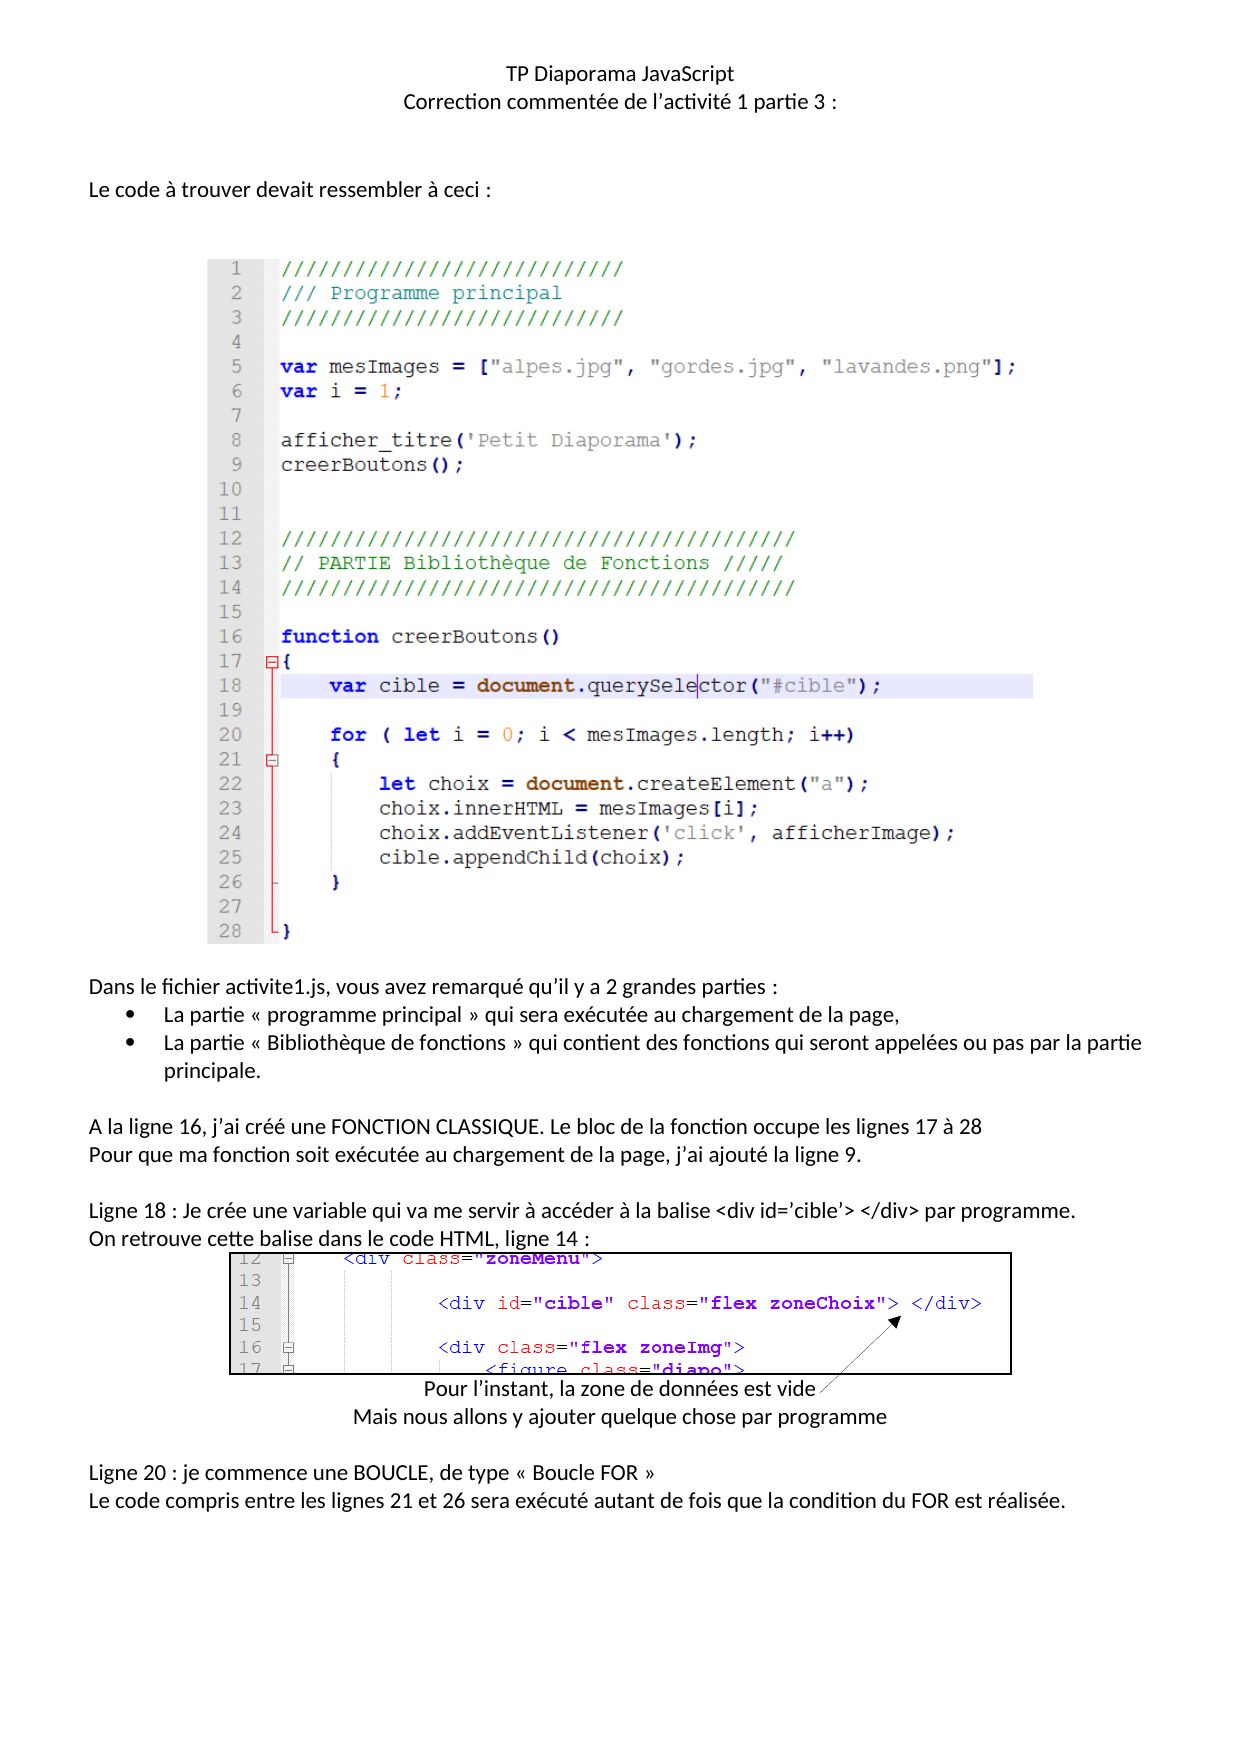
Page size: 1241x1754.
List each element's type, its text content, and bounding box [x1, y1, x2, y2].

picture [231, 1254, 1010, 1373]
text Dans le fichier activite1.js, vous avez remarqué qu’il y a 2 grandes parties : [89, 972, 1152, 1000]
list La partie « programme principal » qui sera exécutée au chargement de la page, [126, 1000, 1152, 1028]
text Le code à trouver devait ressembler à ceci : [89, 176, 1152, 204]
text Mais nous allons y ajouter quelque chose par programme [89, 1402, 1152, 1431]
text On retrouve cette balise dans le code HTML, ligne 14 : [89, 1224, 1152, 1252]
picture [207, 259, 1034, 944]
text Pour l’instant, la zone de données est vide [89, 1374, 1152, 1402]
text A la ligne 16, j’ai créé une FONCTION CLASSIQUE. Le bloc de la fonction occupe les lignes 17 à 28 [89, 1112, 1152, 1140]
text Le code compris entre les lignes 21 et 26 sera exécuté autant de fois que la condition du FOR est réalisée. [89, 1487, 1152, 1514]
list La partie « Bibliothèque de fonctions » qui contient des fonctions qui seront appelées ou pas par la partie principale. [126, 1028, 1152, 1084]
text Ligne 18 : Je crée une variable qui va me servir à accéder à la balise <div id=’cible’> </div> par programme. [89, 1196, 1152, 1224]
text Pour que ma fonction soit exécutée au chargement de la page, j’ai ajouté la ligne 9. [89, 1140, 1152, 1168]
text Ligne 20 : je commence une BOUCLE, de type « Boucle FOR » [89, 1458, 1152, 1487]
